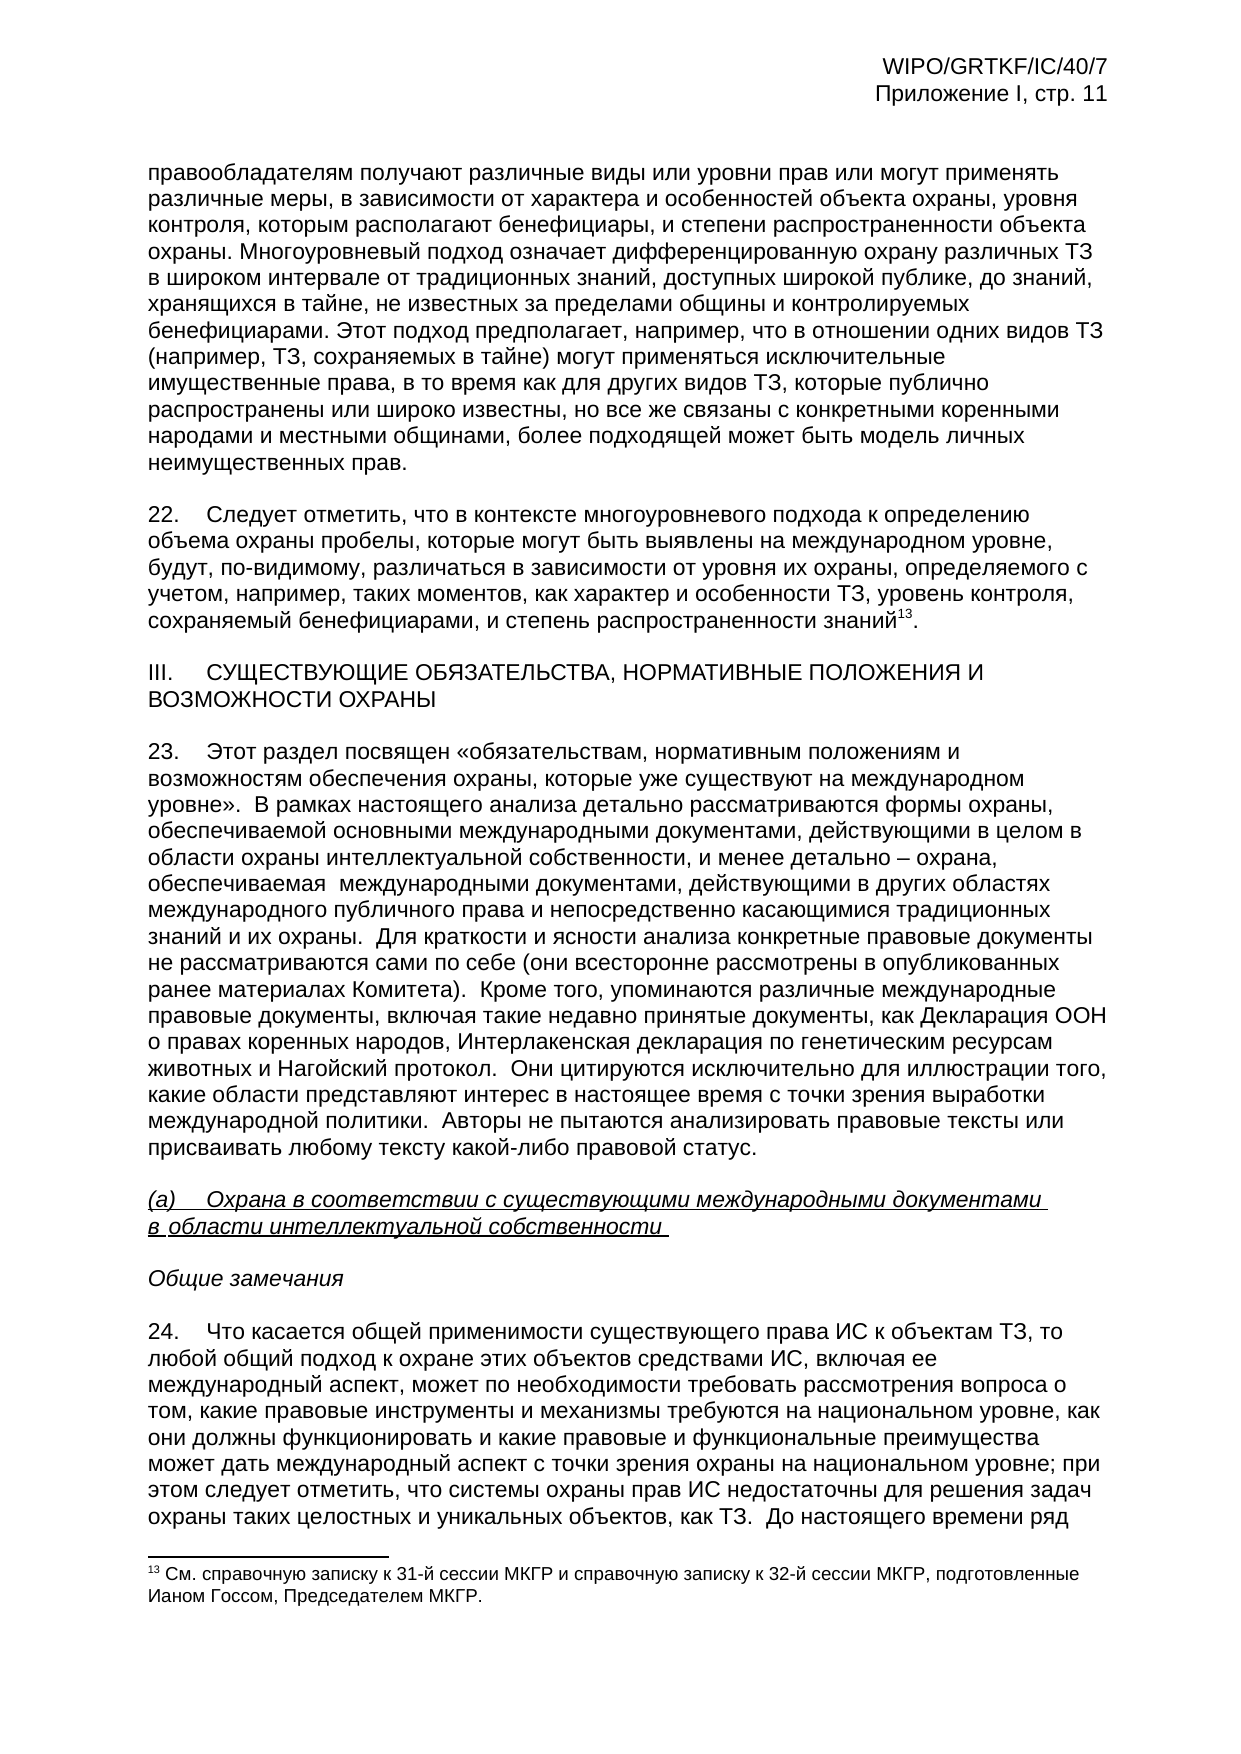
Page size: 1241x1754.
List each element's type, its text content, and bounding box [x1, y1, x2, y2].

list Этот раздел посвящен «обязательствам, нормативным положениям и возможностям обеспечения охраны, которые уже существуют на международном уровне». В рамках настоящего анализа детально рассматриваются формы охраны, обеспечиваемой основными международными документами, действующими в целом в области охраны интеллектуальной собственности, и менее детально – охрана, обеспечиваемая международными документами, действующими в других областях международного публичного права и непосредственно касающимися традиционных знаний и их охраны. Для краткости и ясности анализа конкретные правовые документы не рассматриваются сами по себе (они всесторонне рассмотрены в опубликованных ранее материалах Комитета). Кроме того, упоминаются различные международные правовые документы, включая такие недавно принятые документы, как Декларация ООН о правах коренных народов, Интерлакенская декларация по генетическим ресурсам животных и Нагойский протокол. Они цитируются исключительно для иллюстрации того, какие области представляют интерес в настоящее время с точки зрения выработки международной политики. Авторы не пытаются анализировать правовые тексты или присваивать любому тексту какой-либо правовой статус. [148, 738, 1107, 1160]
text Общие замечания [148, 1265, 1107, 1292]
subtitle III. СУЩЕСТВУЮЩИЕ ОБЯЗАТЕЛЬСТВА, нормативные ПОЛОЖЕНИЯ И ВОЗМОЖНОСТИ ОХРАНЫ [148, 659, 1107, 712]
list Следует отметить, что в контексте многоуровневого подхода к определению объема охраны пробелы, которые могут быть выявлены на международном уровне, будут, по-видимому, различаться в зависимости от уровня их охраны, определяемого с учетом, например, таких моментов, как характер и особенности ТЗ, уровень контроля, сохраняемый бенефициарами, и степень распространенности знаний. [148, 501, 1107, 633]
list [148, 1318, 1107, 1529]
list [148, 158, 1107, 475]
subtitle (a) Охрана в соответствии с существующими международными документами в области интеллектуальной собственности [148, 1186, 1107, 1239]
